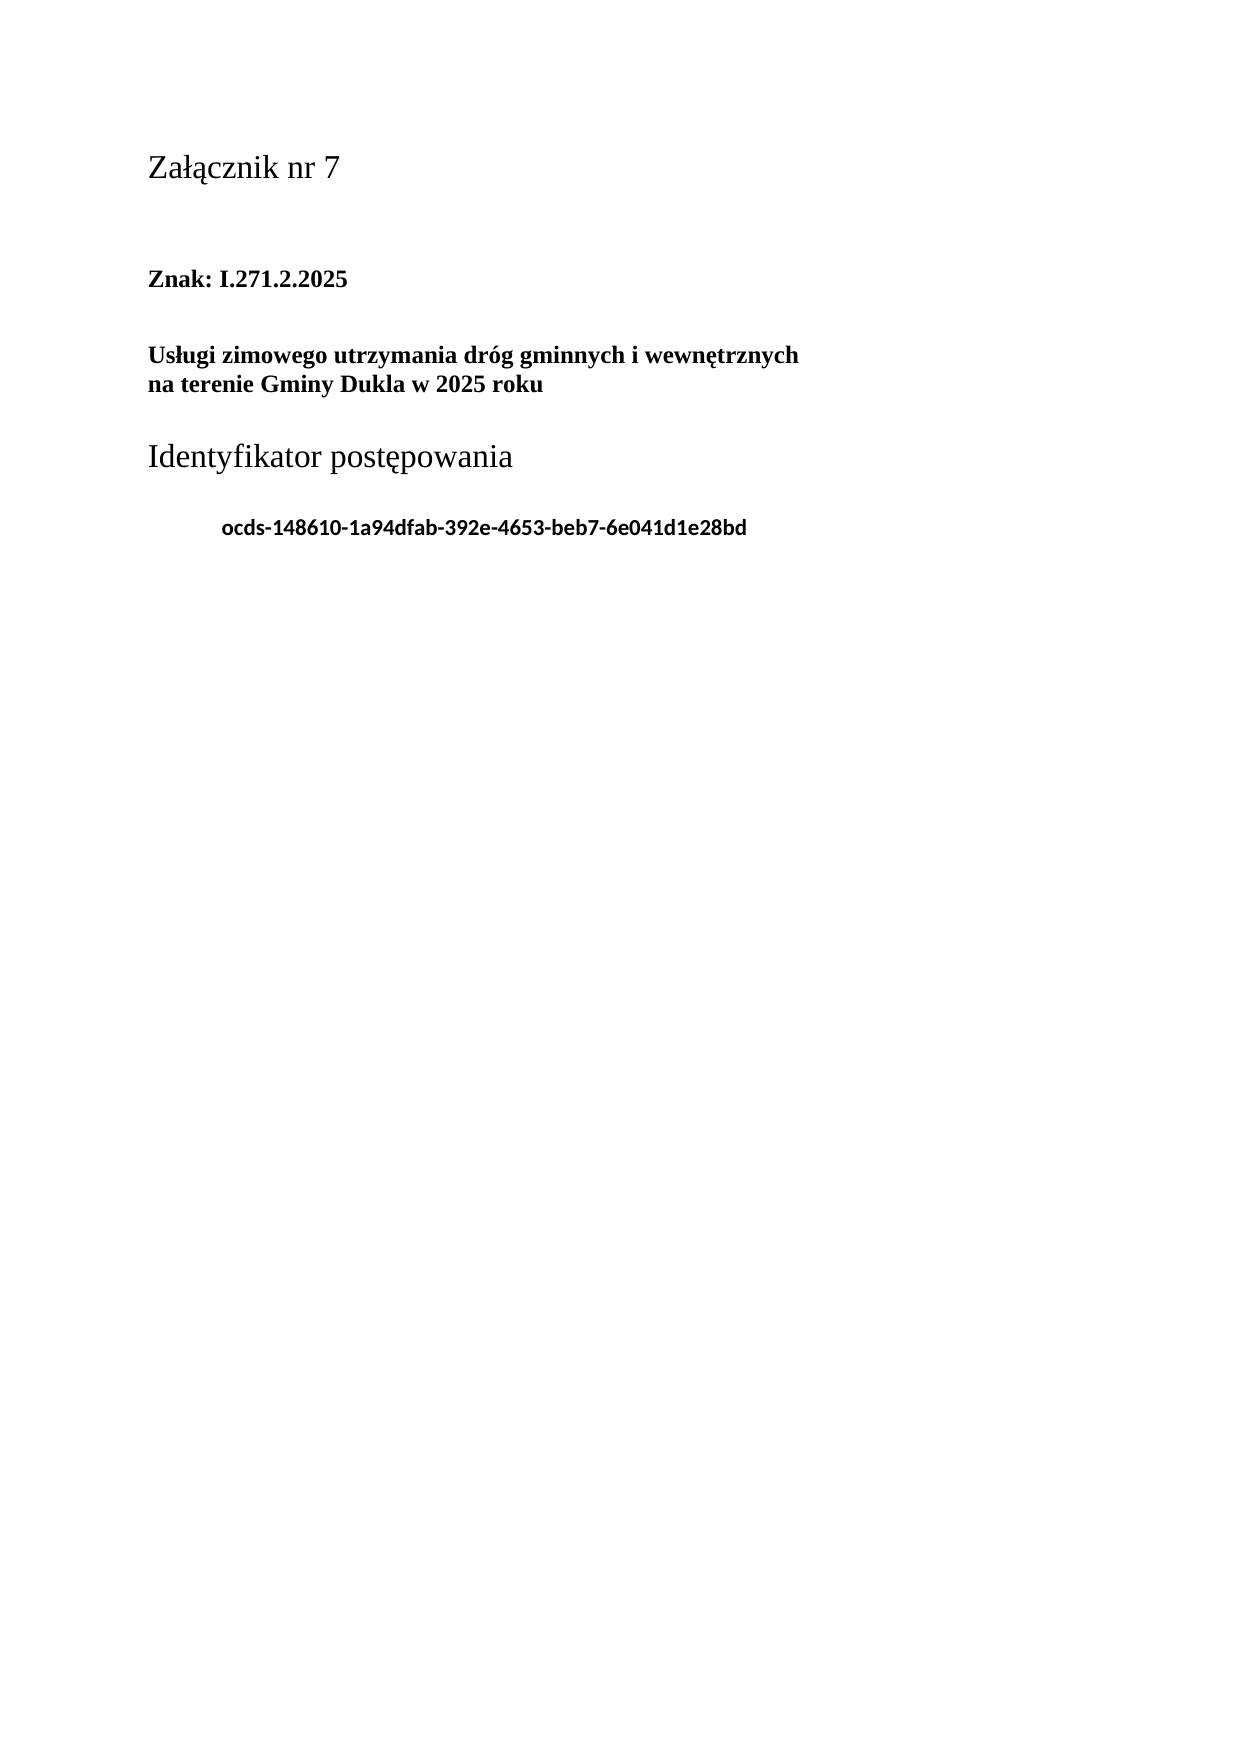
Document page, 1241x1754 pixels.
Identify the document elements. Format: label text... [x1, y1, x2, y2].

text Identyfikator postępowania [148, 436, 1093, 474]
text Znak: I.271.2.2025 [148, 264, 1093, 292]
text na terenie Gminy Dukla w 2025 roku [148, 369, 1093, 398]
text Usługi zimowego utrzymania dróg gminnych i wewnętrznych [148, 340, 1093, 369]
text ocds-148610-1a94dfab-392e-4653-beb7-6e041d1e28bd [148, 513, 1093, 541]
text Załącznik nr 7 [148, 148, 1093, 186]
